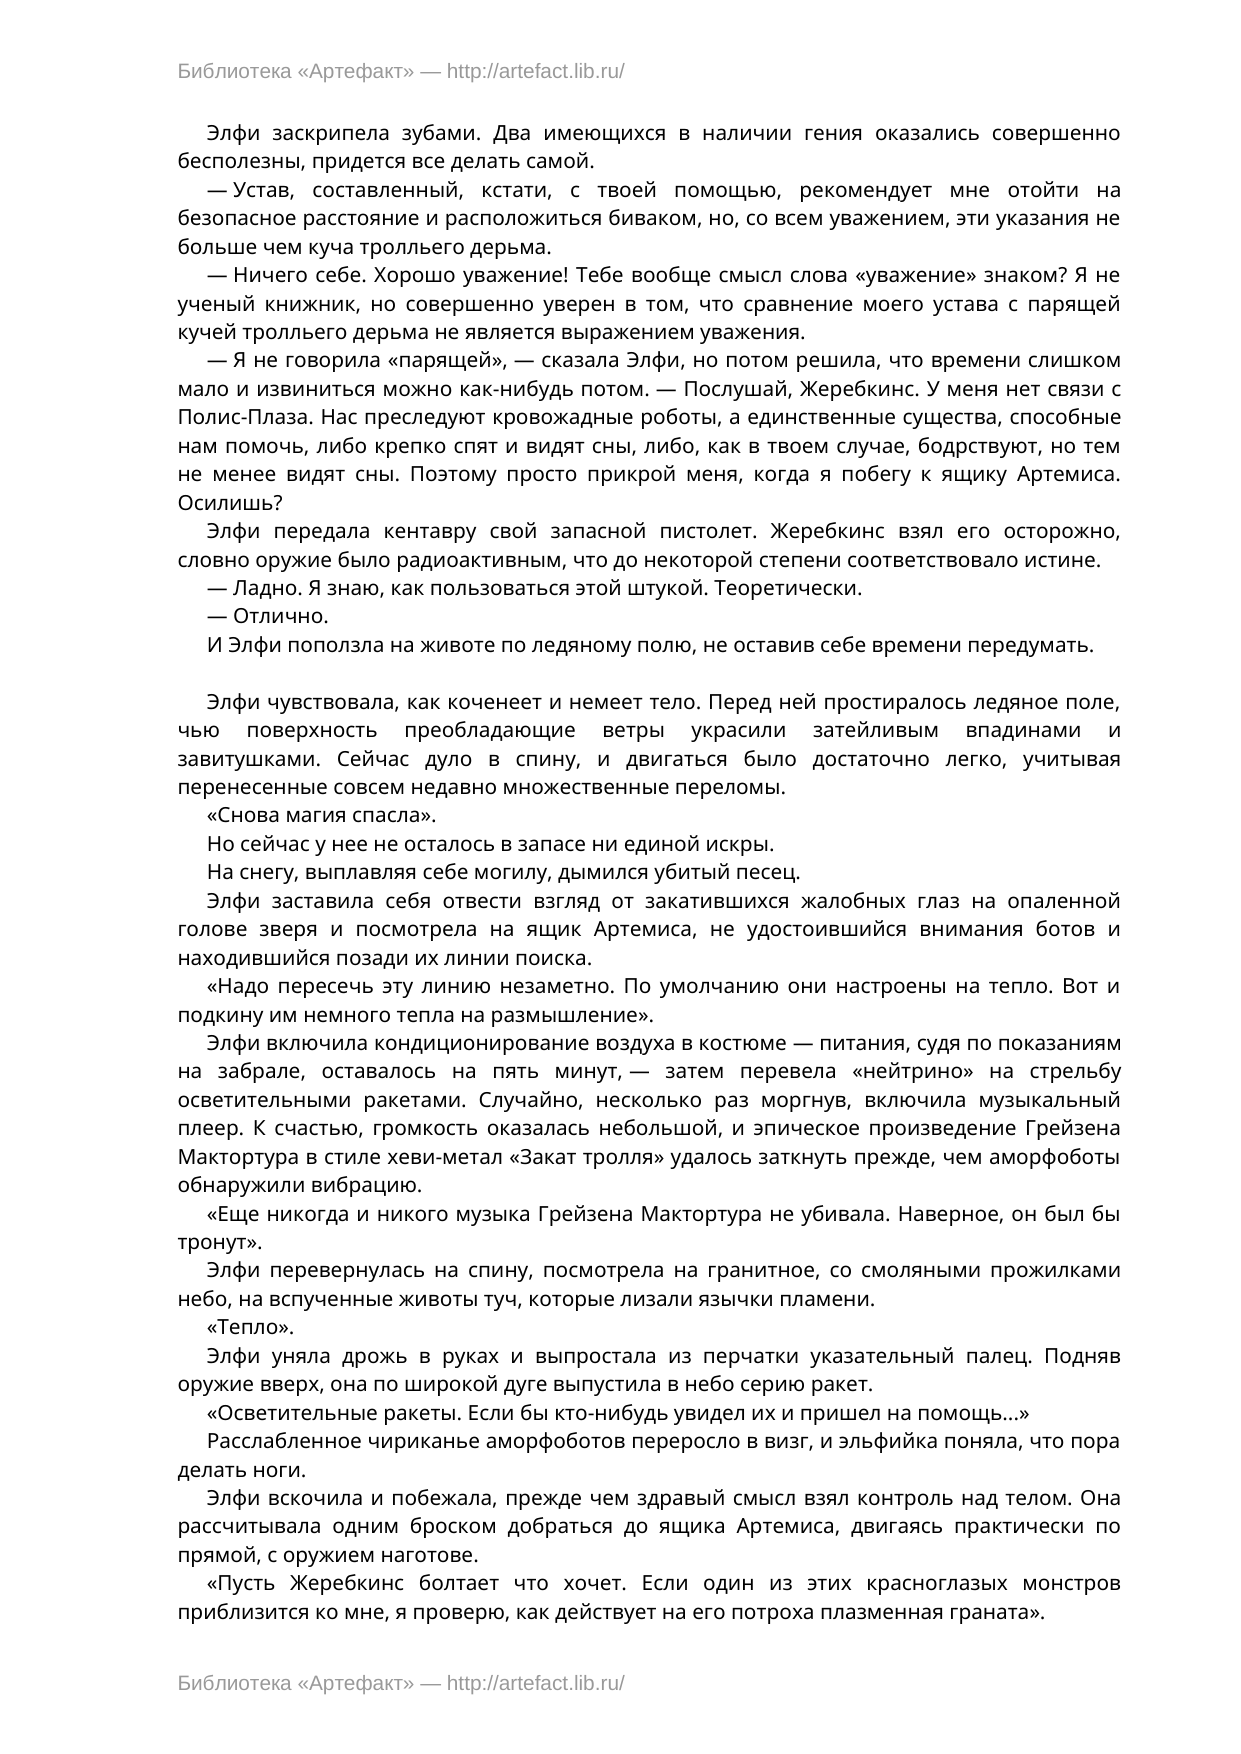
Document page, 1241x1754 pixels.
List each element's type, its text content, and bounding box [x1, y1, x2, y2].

text — Устав, составленный, кстати, с твоей помощью, рекомендует мне отойти на безопасное расстояние и расположиться биваком, но, со всем уважением, эти указания не больше чем куча тролльего дерьма. [177, 175, 1122, 260]
text — Я не говорила «парящей», — сказала Элфи, но потом решила, что времени слишком мало и извиниться можно как-нибудь потом. — Послушай, Жеребкинс. У меня нет связи с Полис-Плаза. Нас преследуют кровожадные роботы, а единственные существа, способные нам помочь, либо крепко спят и видят сны, либо, как в твоем случае, бодрствуют, но тем не менее видят сны. Поэтому просто прикрой меня, когда я побегу к ящику Артемиса. Осилишь? [177, 346, 1122, 516]
text — Отлично. [177, 602, 1122, 630]
text — Ничего себе. Хорошо уважение! Тебе вообще смысл слова «уважение» знаком? Я не ученый книжник, но совершенно уверен в том, что сравнение моего устава с парящей кучей тролльего дерьма не является выражением уважения. [177, 260, 1122, 346]
text Элфи включила кондиционирование воздуха в костюме — питания, судя по показаниям на забрале, оставалось на пять минут, — затем перевела «нейтрино» на стрельбу осветительными ракетами. Случайно, несколько раз моргнув, включила музыкальный плеер. К счастью, громкость оказалась небольшой, и эпическое произведение Грейзена Мактортура в стиле хеви-метал «Закат тролля» удалось заткнуть прежде, чем аморфоботы обнаружили вибрацию. [177, 1028, 1122, 1199]
text «Пусть Жеребкинс болтает что хочет. Если один из этих красноглазых монстров приблизится ко мне, я проверю, как действует на его потроха плазменная граната». [177, 1568, 1122, 1625]
text Элфи уняла дрожь в руках и выпростала из перчатки указательный палец. Подняв оружие вверх, она по широкой дуге выпустила в небо серию ракет. [177, 1341, 1122, 1398]
text Элфи заставила себя отвести взгляд от закатившихся жалобных глаз на опаленной голове зверя и посмотрела на ящик Артемиса, не удостоившийся внимания ботов и находившийся позади их линии поиска. [177, 886, 1122, 971]
text Элфи вскочила и побежала, прежде чем здравый смысл взял контроль над телом. Она рассчитывала одним броском добраться до ящика Артемиса, двигаясь практически по прямой, с оружием наготове. [177, 1483, 1122, 1568]
text — Ладно. Я знаю, как пользоваться этой штукой. Теоретически. [177, 573, 1122, 602]
text Элфи перевернулась на спину, посмотрела на гранитное, со смоляными прожилками небо, на вспученные животы туч, которые лизали язычки пламени. [177, 1256, 1122, 1312]
text На снегу, выплавляя себе могилу, дымился убитый песец. [177, 857, 1122, 886]
text Элфи передала кентавру свой запасной пистолет. Жеребкинс взял его осторожно, словно оружие было радиоактивным, что до некоторой степени соответствовало истине. [177, 516, 1122, 573]
text «Осветительные ракеты. Если бы кто-нибудь увидел их и пришел на помощь...» [177, 1398, 1122, 1426]
text Элфи заскрипела зубами. Два имеющихся в наличии гения оказались совершенно бесполезны, придется все делать самой. [177, 118, 1122, 175]
text И Элфи поползла на животе по ледяному полю, не оставив себе времени передумать. [177, 630, 1122, 658]
text «Еще никогда и никого музыка Грейзена Мактортура не убивала. Наверное, он был бы тронут». [177, 1199, 1122, 1256]
text Расслабленное чириканье аморфоботов переросло в визг, и эльфийка поняла, что пора делать ноги. [177, 1426, 1122, 1483]
text «Тепло». [177, 1312, 1122, 1341]
text Элфи чувствовала, как коченеет и немеет тело. Перед ней простиралось ледяное поле, чью поверхность преобладающие ветры украсили затейливым впадинами и завитушками. Сейчас дуло в спину, и двигаться было достаточно легко, учитывая перенесенные совсем недавно множественные переломы. [177, 687, 1122, 801]
text «Надо пересечь эту линию незаметно. По умолчанию они настроены на тепло. Вот и подкину им немного тепла на размышление». [177, 971, 1122, 1028]
text Но сейчас у нее не осталось в запасе ни единой искры. [177, 829, 1122, 857]
text «Снова магия спасла». [177, 801, 1122, 829]
